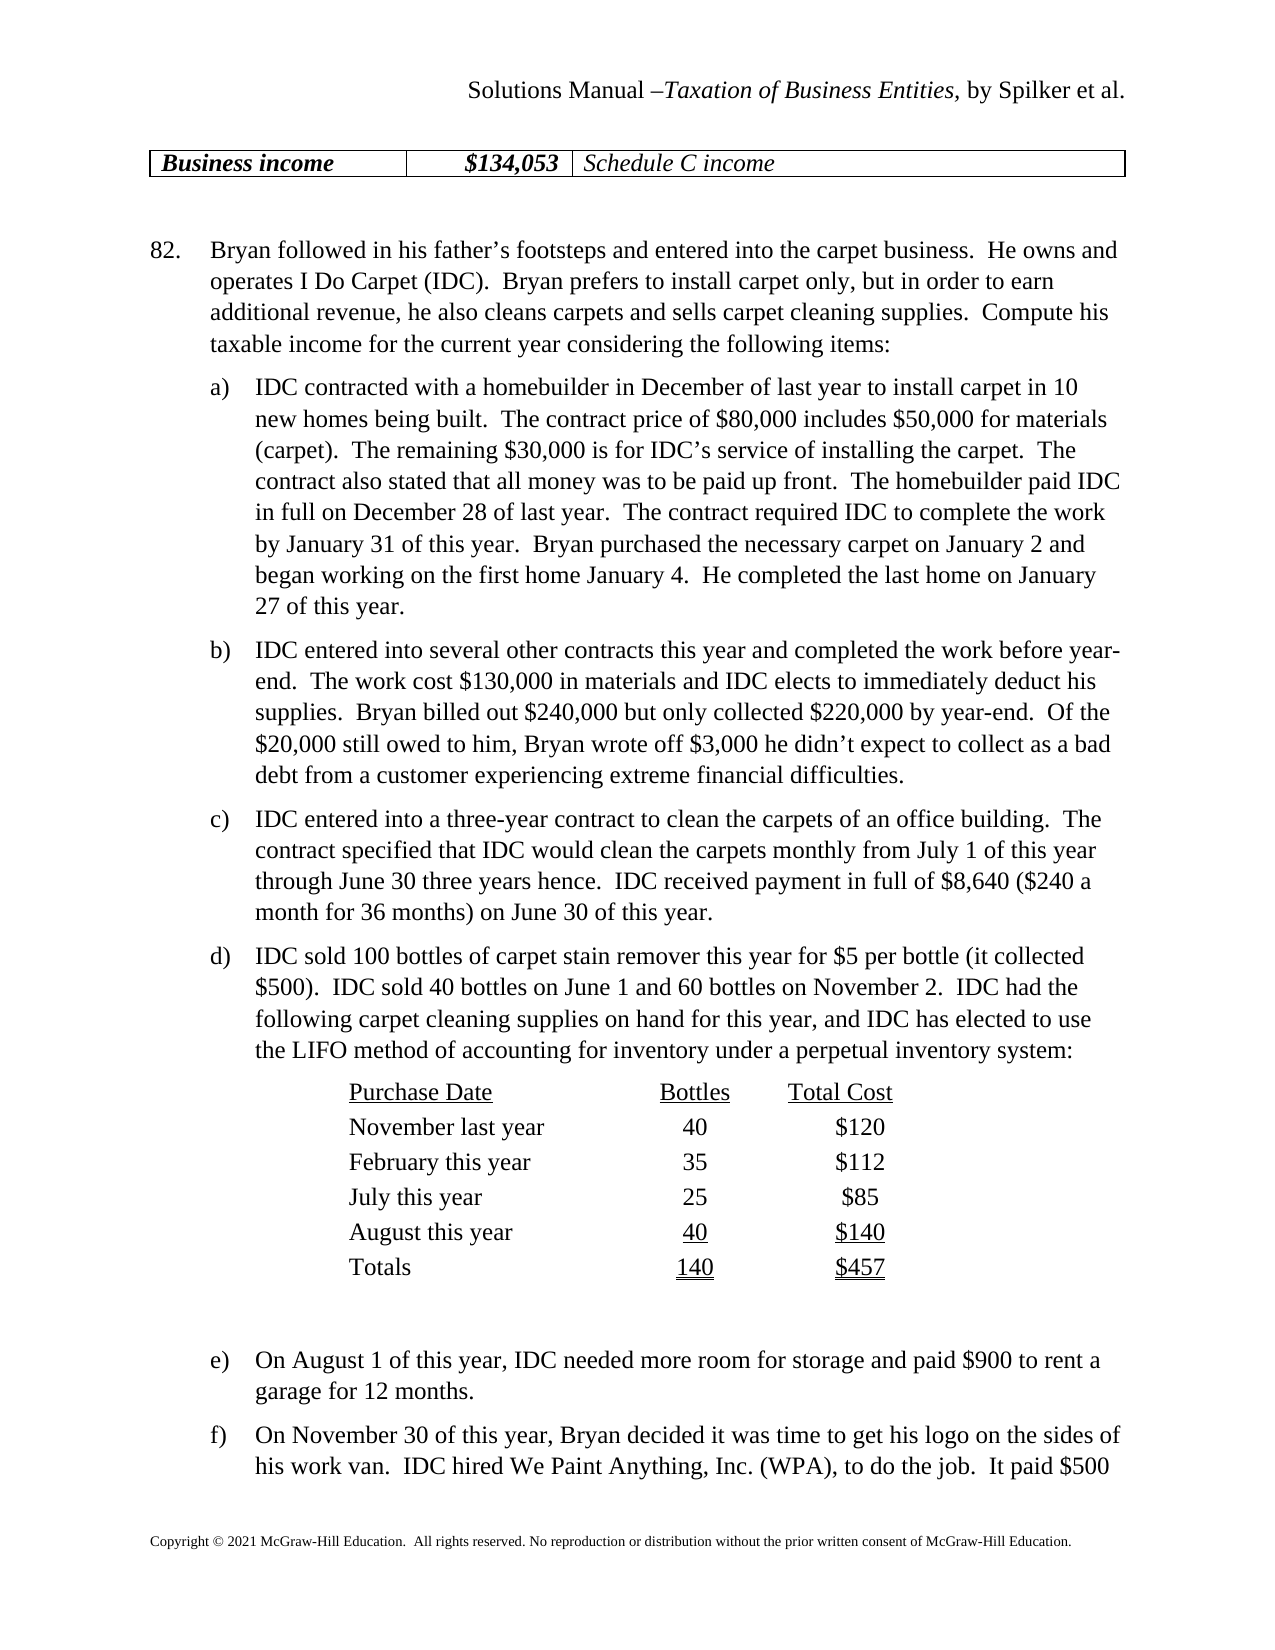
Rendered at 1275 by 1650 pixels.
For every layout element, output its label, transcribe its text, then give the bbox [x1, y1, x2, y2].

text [210, 1418, 1125, 1481]
table_cell Schedule C income [573, 151, 1124, 176]
table_cell 35 [583, 1147, 761, 1182]
table_cell Business income [151, 151, 406, 176]
table_cell $457 [761, 1252, 921, 1287]
table_cell $140 [761, 1217, 921, 1252]
table_cell $112 [761, 1147, 921, 1182]
table_header Purchase Date [293, 1077, 583, 1112]
text c) IDC entered into a three-year contract to clean the carpets of an office building. The contract specified that IDC would clean the carpets monthly from July 1 of this year through June 30 three years hence. IDC received payment in full of $8,640 ($240 a month for 36 months) on June 30 of this year. [210, 802, 1125, 927]
table_cell July this year [293, 1182, 583, 1217]
table_cell 40 [583, 1217, 761, 1252]
table_cell $134,053 [407, 151, 572, 176]
text b) IDC entered into several other contracts this year and completed the work before year-end. The work cost $130,000 in materials and IDC elects to immediately deduct his supplies. Bryan billed out $240,000 but only collected $220,000 by year-end. Of the $20,000 still owed to him, Bryan wrote off $3,000 he didn’t expect to collect as a bad debt from a customer experiencing extreme financial difficulties. [210, 633, 1125, 789]
table_cell February this year [293, 1147, 583, 1182]
table_cell August this year [293, 1217, 583, 1252]
text 82. Bryan followed in his father’s footsteps and entered into the carpet business. He owns and operates I Do Carpet (IDC). Bryan prefers to install carpet only, but in order to earn additional revenue, he also cleans carpets and sells carpet cleaning supplies. Compute his taxable income for the current year considering the following items: [150, 233, 1125, 358]
text d) IDC sold 100 bottles of carpet stain remover this year for $5 per bottle (it collected $500). IDC sold 40 bottles on June 1 and 60 bottles on November 2. IDC had the following carpet cleaning supplies on hand for this year, and IDC has elected to use the LIFO method of accounting for inventory under a perpetual inventory system: [210, 939, 1125, 1064]
table_cell $120 [761, 1112, 921, 1147]
table_header Bottles [583, 1077, 761, 1112]
table_cell 140 [583, 1252, 761, 1287]
text e) On August 1 of this year, IDC needed more room for storage and paid $900 to rent a garage for 12 months. [210, 1343, 1125, 1406]
table_header Total Cost [761, 1077, 921, 1112]
table_cell $85 [761, 1182, 921, 1217]
table_cell 40 [583, 1112, 761, 1147]
table_cell Totals [293, 1252, 583, 1287]
table_cell November last year [293, 1112, 583, 1147]
table_cell 25 [583, 1182, 761, 1217]
text a) IDC contracted with a homebuilder in December of last year to install carpet in 10 new homes being built. The contract price of $80,000 includes $50,000 for materials (carpet). The remaining $30,000 is for IDC’s service of installing the carpet. The contract also stated that all money was to be paid up front. The homebuilder paid IDC in full on December 28 of last year. The contract required IDC to complete the work by January 31 of this year. Bryan purchased the necessary carpet on January 2 and began working on the first home January 4. He completed the last home on January 27 of this year. [210, 371, 1125, 621]
